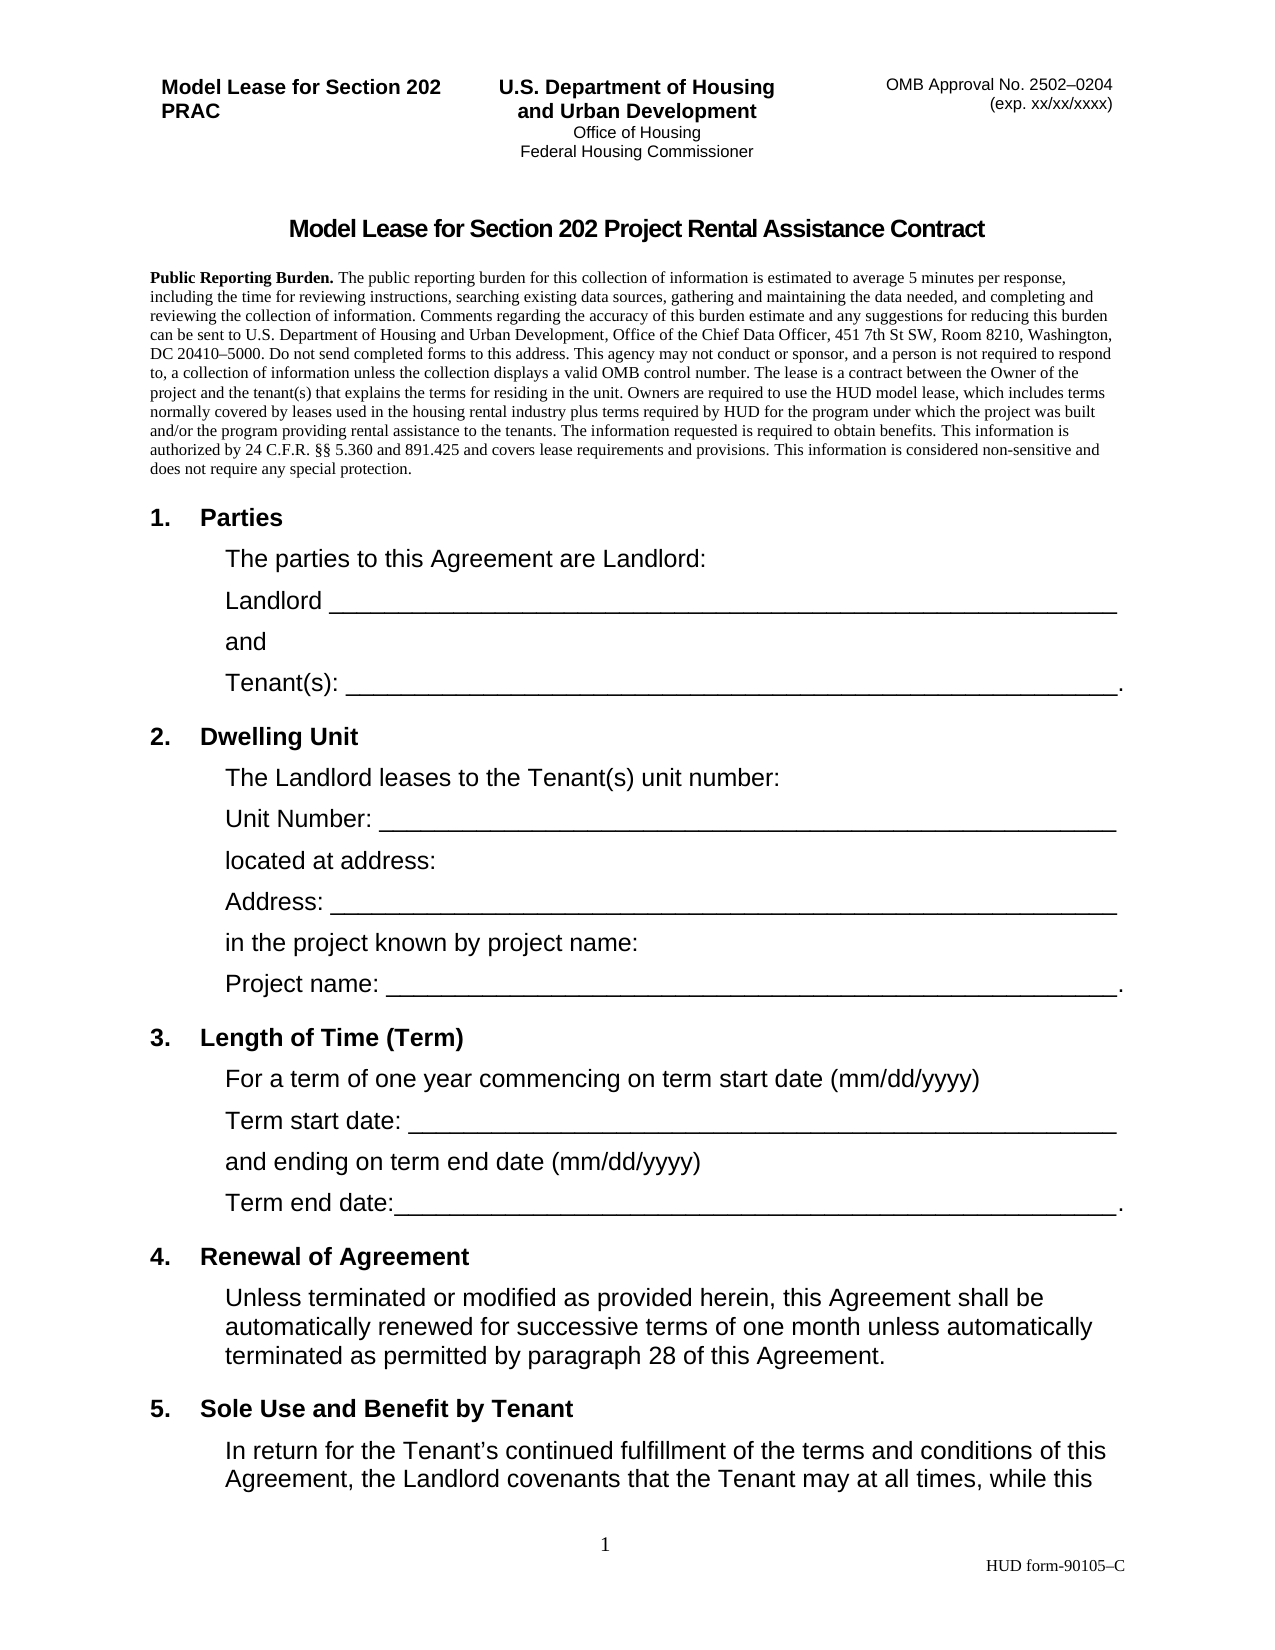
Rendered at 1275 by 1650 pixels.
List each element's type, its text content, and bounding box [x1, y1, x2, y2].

subtitle Parties [150, 503, 1125, 532]
subtitle Length of Time (Term) [150, 1023, 1125, 1052]
subtitle Renewal of Agreement [150, 1242, 1125, 1271]
text Landlord [225, 586, 1125, 614]
text Tenant(s): . [225, 668, 1125, 697]
text in the project known by project name: [225, 928, 1125, 957]
text Term start date: [225, 1106, 1125, 1134]
title Model Lease for Section 202 Project Rental Assistance Contract [150, 214, 1125, 242]
subtitle Sole Use and Benefit by Tenant [150, 1394, 1125, 1423]
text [225, 1436, 1125, 1493]
text For a term of one year commencing on term start date (mm/dd/yyyy) [225, 1064, 1125, 1093]
text Public Reporting Burden. The public reporting burden for this collection of information is estimated to average 5 minutes per response, including the time for reviewing instructions, searching existing data sources, gathering and maintaining the data needed, and completing and reviewing the collection of information. Comments regarding the accuracy of this burden estimate and any suggestions for reducing this burden can be sent to U.S. Department of Housing and Urban Development, Office of the Chief Data Officer, 451 7th St SW, Room 8210, Washington, DC 20410–5000. Do not send completed forms to this address. This agency may not conduct or sponsor, and a person is not required to respond to, a collection of information unless the collection displays a valid OMB control number. The lease is a contract between the Owner of the project and the tenant(s) that explains the terms for residing in the unit. Owners are required to use the HUD model lease, which includes terms normally covered by leases used in the housing rental industry plus terms required by HUD for the program under which the project was built and/or the program providing rental assistance to the tenants. The information requested is required to obtain benefits. This information is authorized by 24 C.F.R. §§ 5.360 and 891.425 and covers lease requirements and provisions. This information is considered non-sensitive and does not require any special protection. [150, 267, 1125, 478]
text and ending on term end date (mm/dd/yyyy) [225, 1147, 1125, 1176]
text Project name: . [225, 969, 1125, 998]
text The parties to this Agreement are Landlord: [225, 544, 1125, 573]
text The Landlord leases to the Tenant(s) unit number: [225, 763, 1125, 792]
text located at address: [225, 846, 1125, 874]
subtitle Dwelling Unit [150, 722, 1125, 751]
text Unit Number: [225, 804, 1125, 833]
text and [225, 627, 1125, 656]
text Unless terminated or modified as provided herein, this Agreement shall be automatically renewed for successive terms of one month unless automatically terminated as permitted by paragraph 28 of this Agreement. [225, 1283, 1125, 1369]
text Address: [225, 887, 1125, 916]
text Term end date: . [225, 1188, 1125, 1217]
